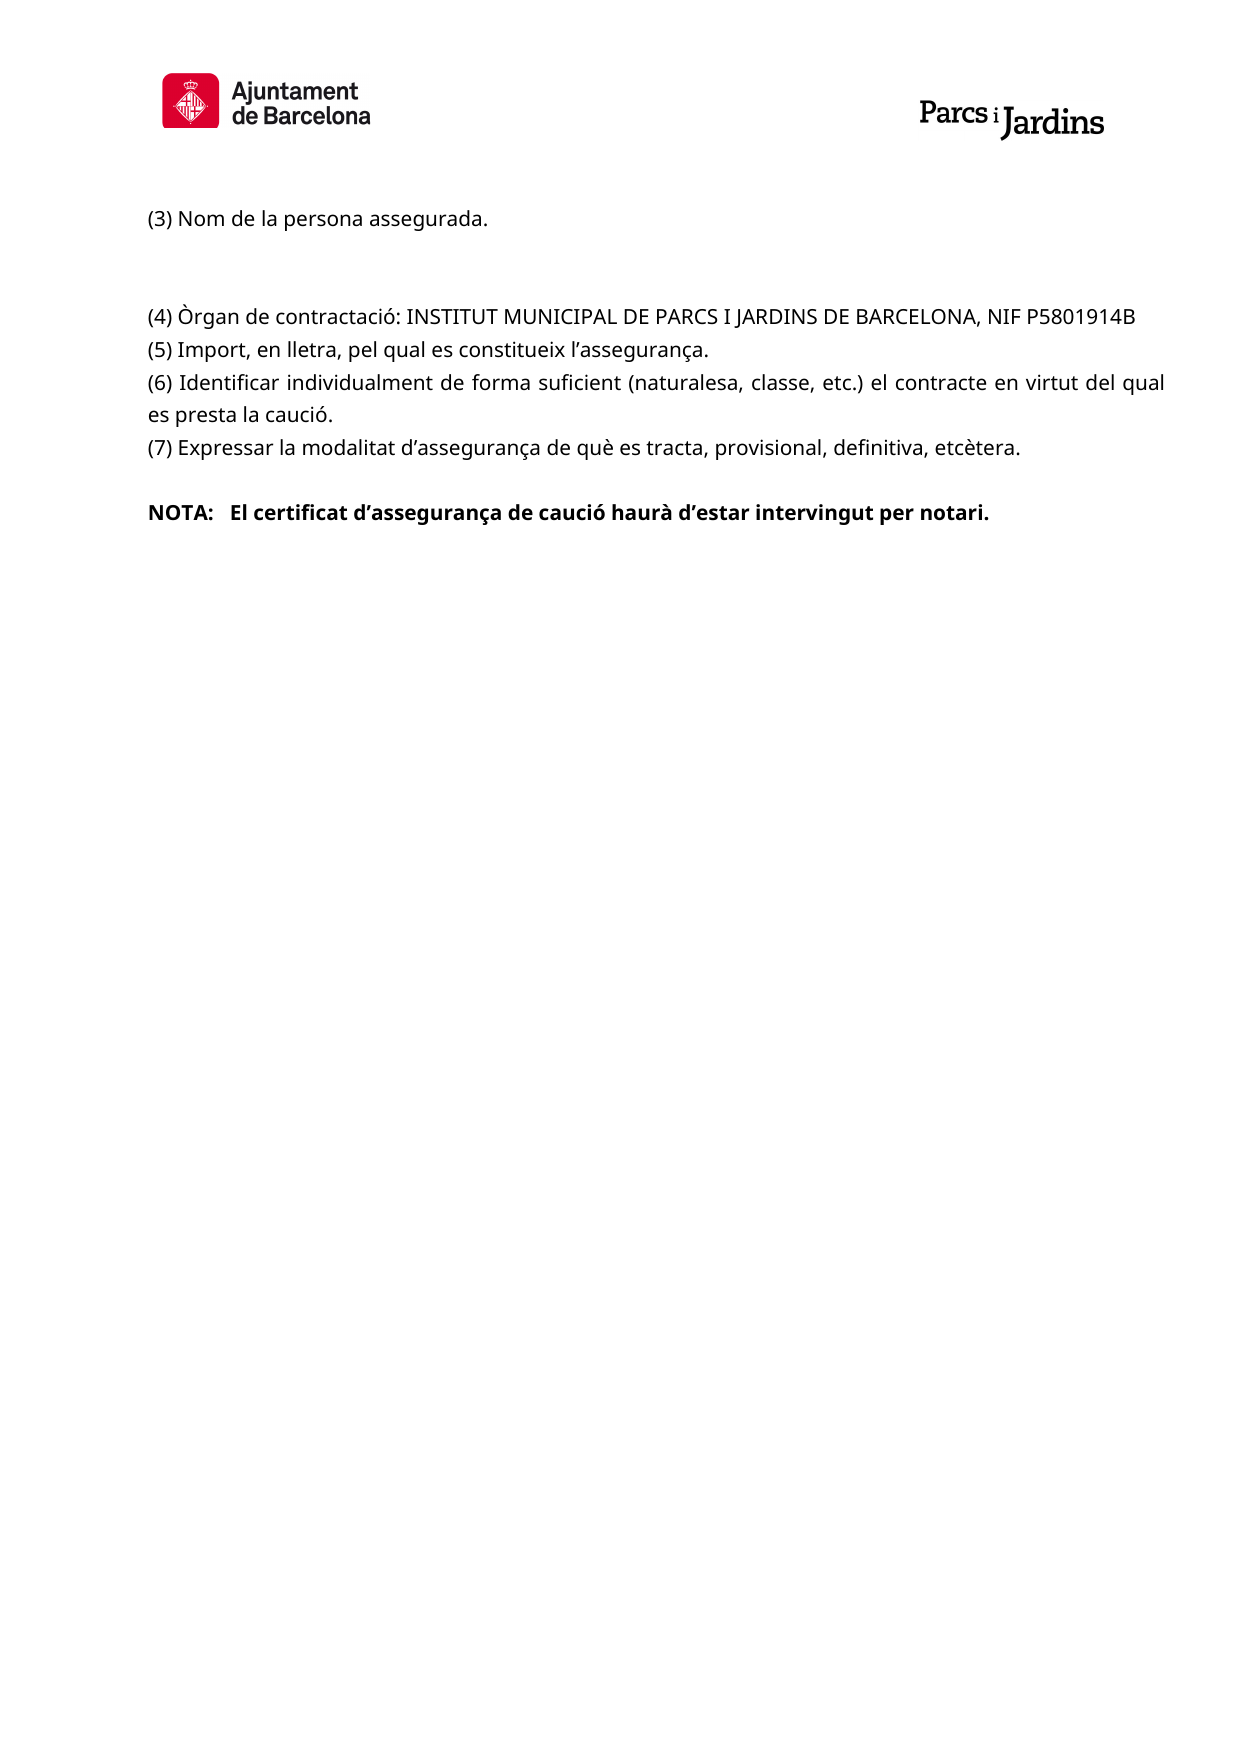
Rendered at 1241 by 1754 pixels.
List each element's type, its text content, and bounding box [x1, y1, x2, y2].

picture [162, 73, 371, 128]
text (7) Expressar la modalitat d’assegurança de què es tracta, provisional, definitiva, etcètera. [148, 433, 1167, 461]
text (3) Nom de la persona assegurada. [148, 204, 1167, 233]
picture [918, 100, 1105, 141]
text (5) Import, en lletra, pel qual es constitueix l’assegurança. [148, 335, 1167, 363]
text NOTA: El certificat d’assegurança de caució haurà d’estar intervingut per notari. [148, 498, 1167, 526]
text (6) Identificar individualment de forma suficient (naturalesa, classe, etc.) el contracte en virtut del qual es presta la caució. [148, 368, 1167, 429]
text (4) Òrgan de contractació: INSTITUT MUNICIPAL DE PARCS I JARDINS DE BARCELONA, NIF P5801914B [148, 302, 1167, 331]
